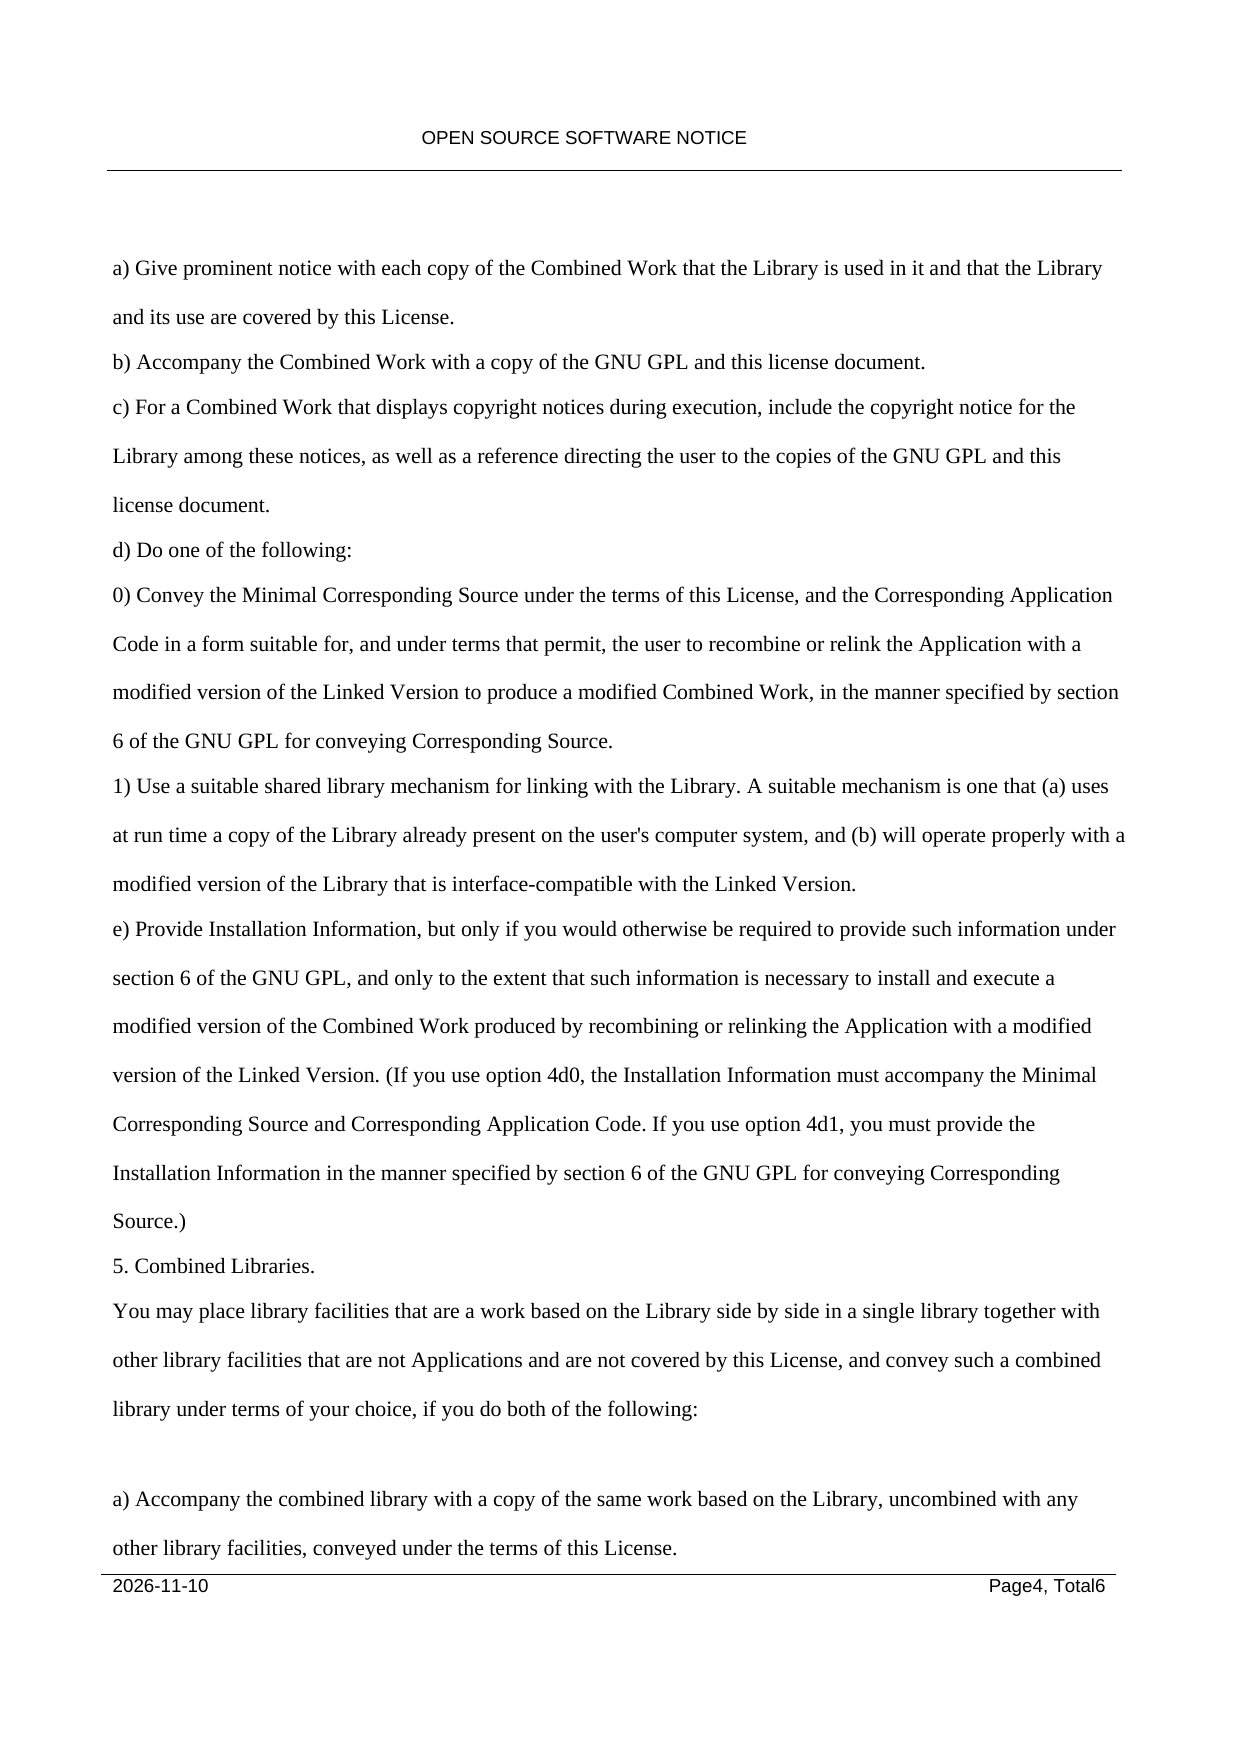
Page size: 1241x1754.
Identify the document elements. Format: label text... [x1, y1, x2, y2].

text e) Provide Installation Information, but only if you would otherwise be required to provide such information under section 6 of the GNU GPL, and only to the extent that such information is necessary to install and execute a modified version of the Combined Work produced by recombining or relinking the Application with a modified version of the Linked Version. (If you use option 4d0, the Installation Information must accompany the Minimal Corresponding Source and Corresponding Application Code. If you use option 4d1, you must provide the Installation Information in the manner specified by section 6 of the GNU GPL for conveying Corresponding Source.) [112, 912, 1128, 1237]
text b) Accompany the Combined Work with a copy of the GNU GPL and this license document. [112, 345, 1128, 378]
text a) Give prominent notice with each copy of the Combined Work that the Library is used in it and that the Library and its use are covered by this License. [112, 251, 1128, 333]
text c) For a Combined Work that displays copyright notices during execution, include the copyright notice for the Library among these notices, as well as a reference directing the user to the copies of the GNU GPL and this license document. [112, 390, 1128, 520]
text d) Do one of the following: [112, 533, 1128, 566]
text 0) Convey the Minimal Corresponding Source under the terms of this License, and the Corresponding Application Code in a form suitable for, and under terms that permit, the user to recombine or relink the Application with a modified version of the Linked Version to produce a modified Combined Work, in the manner specified by section 6 of the GNU GPL for conveying Corresponding Source. [112, 578, 1128, 757]
text 5. Combined Libraries. [112, 1250, 1128, 1282]
text a) Accompany the combined library with a copy of the same work based on the Library, uncombined with any other library facilities, conveyed under the terms of this License. [112, 1482, 1128, 1564]
text You may place library facilities that are a work based on the Library side by side in a single library together with other library facilities that are not Applications and are not covered by this License, and convey such a combined library under terms of your choice, if you do both of the following: [112, 1295, 1128, 1425]
text 1) Use a suitable shared library mechanism for linking with the Library. A suitable mechanism is one that (a) uses at run time a copy of the Library already present on the user's computer system, and (b) will operate properly with a modified version of the Library that is interface-compatible with the Linked Version. [112, 769, 1128, 899]
